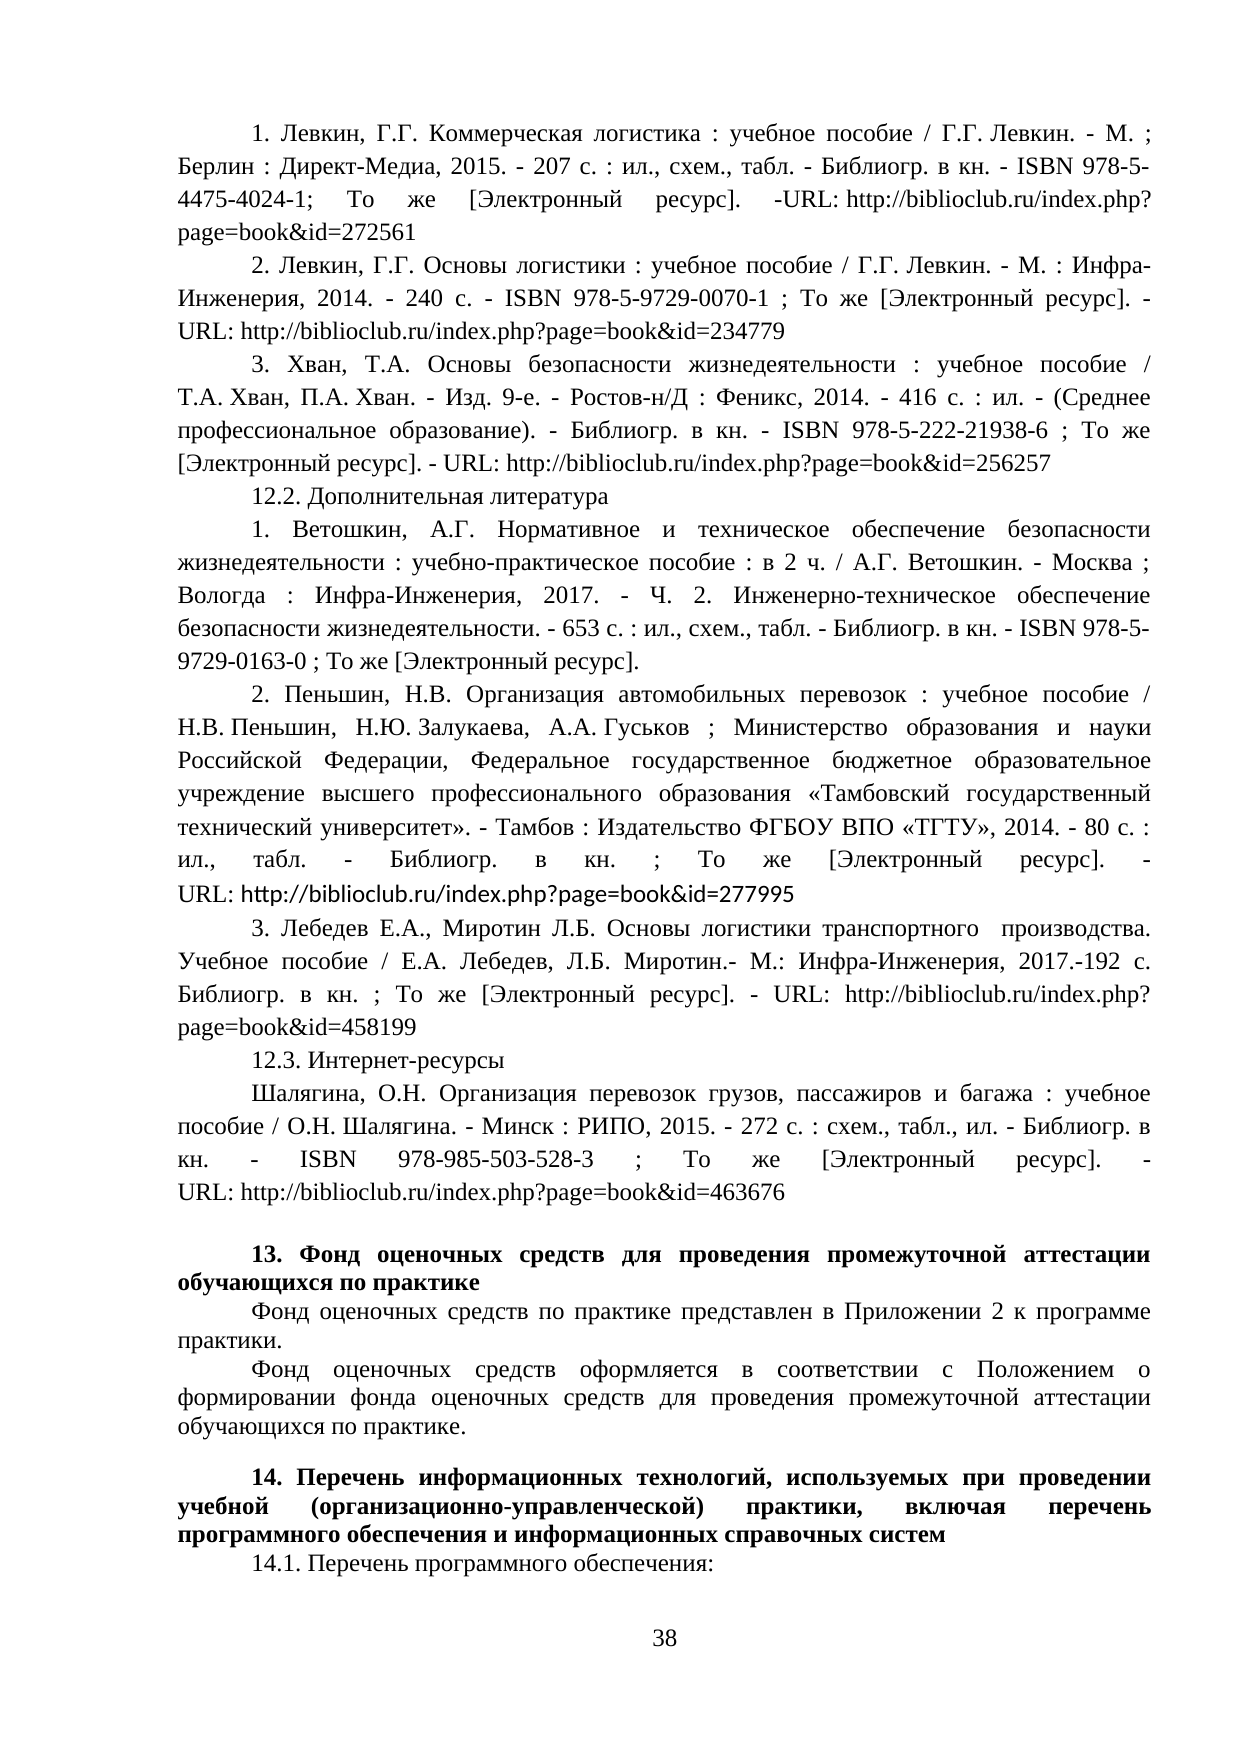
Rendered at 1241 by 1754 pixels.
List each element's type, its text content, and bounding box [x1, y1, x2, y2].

text 1. Ветошкин, А.Г. Нормативное и техническое обеспечение безопасности жизнедеятельности : учебно-практическое пособие : в 2 ч. / А.Г. Ветошкин. - Москва ; Вологда : Инфра-Инженерия, 2017. - Ч. 2. Инженерно-техническое обеспечение безопасности жизнедеятельности. - 653 с. : ил., схем., табл. - Библиогр. в кн. - ISBN 978-5-9729-0163-0 ; То же [Электронный ресурс]. [177, 514, 1152, 675]
text 14.1. Перечень программного обеспечения: [177, 1548, 1152, 1577]
text 2. Левкин, Г.Г. Основы логистики : учебное пособие / Г.Г. Левкин. - М. : Инфра-Инженерия, 2014. - 240 с. - ISBN 978-5-9729-0070-1 ; То же [Электронный ресурс]. - URL: http://biblioclub.ru/index.php?page=book&id=234779 [177, 250, 1152, 345]
text 2. Пеньшин, Н.В. Организация автомобильных перевозок : учебное пособие / Н.В. Пеньшин, Н.Ю. Залукаева, А.А. Гуськов ; Министерство образования и науки Российской Федерации, Федеральное государственное бюджетное образовательное учреждение высшего профессионального образования «Тамбовский государственный технический университет». - Тамбов : Издательство ФГБОУ ВПО «ТГТУ», 2014. - 80 с. : ил., табл. - Библиогр. в кн. ; То же [Электронный ресурс]. - URL: http://biblioclub.ru/index.php?page=book&id=277995 [177, 679, 1152, 908]
text 1. Левкин, Г.Г. Коммерческая логистика : учебное пособие / Г.Г. Левкин. - М. ; Берлин : Директ-Медиа, 2015. - 207 с. : ил., схем., табл. - Библиогр. в кн. - ISBN 978-5-4475-4024-1; То же [Электронный ресурс]. -URL: http://biblioclub.ru/index.php?page=book&id=272561 [177, 118, 1152, 246]
text 3. Хван, Т.А. Основы безопасности жизнедеятельности : учебное пособие / Т.А. Хван, П.А. Хван. - Изд. 9-е. - Ростов-н/Д : Феникс, 2014. - 416 с. : ил. - (Среднее профессиональное образование). - Библиогр. в кн. - ISBN 978-5-222-21938-6 ; То же [Электронный ресурс]. - URL: http://biblioclub.ru/index.php?page=book&id=256257 [177, 349, 1152, 477]
text 12.3. Интернет-ресурсы [177, 1045, 1152, 1074]
text Фонд оценочных средств оформляется в соответствии с Положением о формировании фонда оценочных средств для проведения промежуточной аттестации обучающихся по практике. [177, 1354, 1152, 1440]
text 12.2. Дополнительная литература [177, 481, 1152, 510]
text Шалягина, О.Н. Организация перевозок грузов, пассажиров и багажа : учебное пособие / О.Н. Шалягина. - Минск : РИПО, 2015. - 272 с. : схем., табл., ил. - Библиогр. в кн. - ISBN 978-985-503-528-3 ; То же [Электронный ресурс]. - URL: http://biblioclub.ru/index.php?page=book&id=463676 [177, 1078, 1152, 1206]
text 3. Лебедев Е.А., Миротин Л.Б. Основы логистики транспортного производства. Учебное пособие / Е.А. Лебедев, Л.Б. Миротин.- М.: Инфра-Инженерия, 2017.-192 с. Библиогр. в кн. ; То же [Электронный ресурс]. - URL: http://biblioclub.ru/index.php?page=book&id=458199 [177, 913, 1152, 1041]
text 14. Перечень информационных технологий, используемых при проведении учебной (организационно-управленческой) практики, включая перечень программного обеспечения и информационных справочных систем [177, 1462, 1152, 1548]
text Фонд оценочных средств по практике представлен в Приложении 2 к программе практики. [177, 1296, 1152, 1354]
text 13. Фонд оценочных средств для проведения промежуточной аттестации обучающихся по практике [177, 1239, 1152, 1296]
